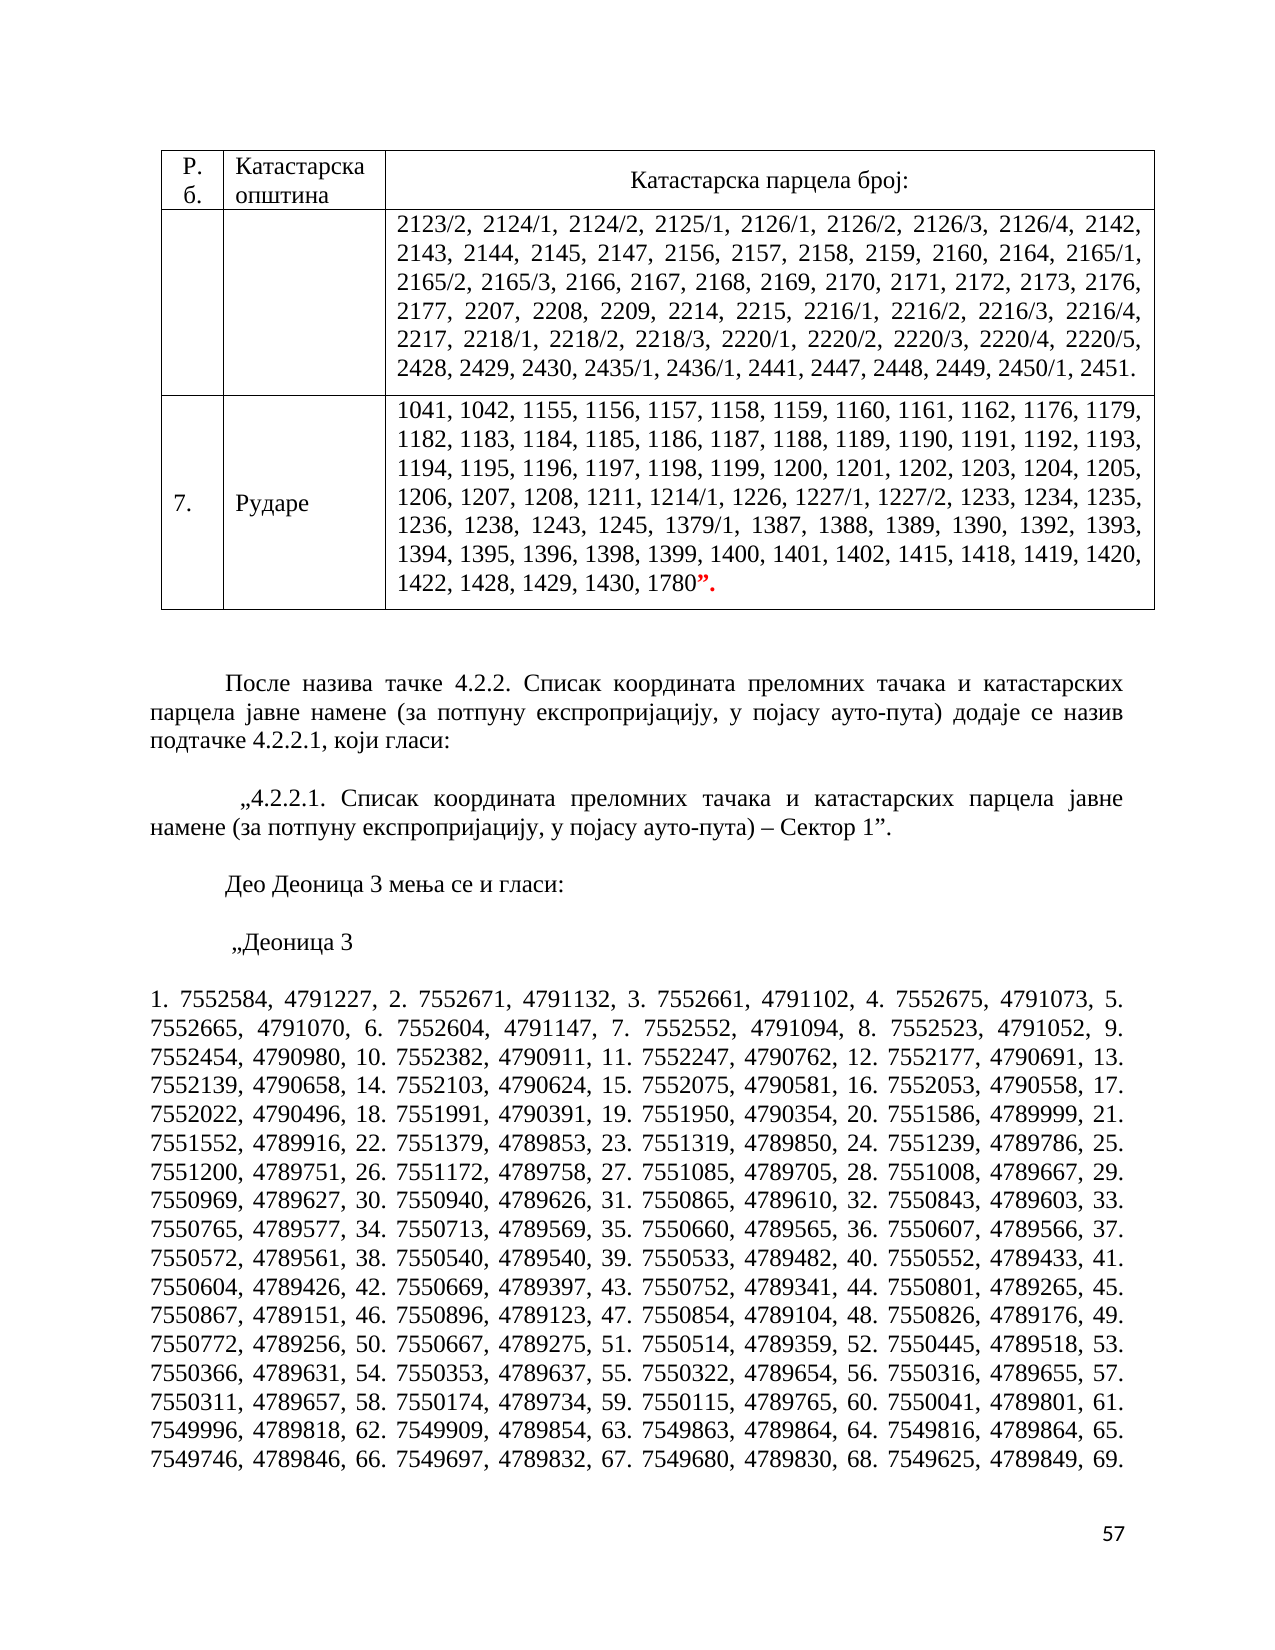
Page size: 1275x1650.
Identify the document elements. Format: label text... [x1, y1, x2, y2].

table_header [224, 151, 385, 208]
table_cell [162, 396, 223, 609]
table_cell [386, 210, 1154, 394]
text Део Деоница 3 мења се и гласи: [150, 869, 1124, 898]
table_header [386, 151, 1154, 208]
text „Деоница 3 [150, 927, 1124, 955]
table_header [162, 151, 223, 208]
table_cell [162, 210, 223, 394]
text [150, 984, 1124, 1473]
text „4.2.2.1. Списак координата преломних тачака и катастарских парцела јавне намене (за потпуну експропријацију, у појасу ауто-пута) – Сектор 1”. [150, 783, 1124, 840]
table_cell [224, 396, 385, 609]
text После назива тачке 4.2.2. Списак координата преломних тачака и катастарских парцела јавне намене (за потпуну експропријацију, у појасу ауто-пута) додаје се назив подтачке 4.2.2.1, који гласи: [150, 668, 1124, 754]
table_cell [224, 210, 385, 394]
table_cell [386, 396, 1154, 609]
